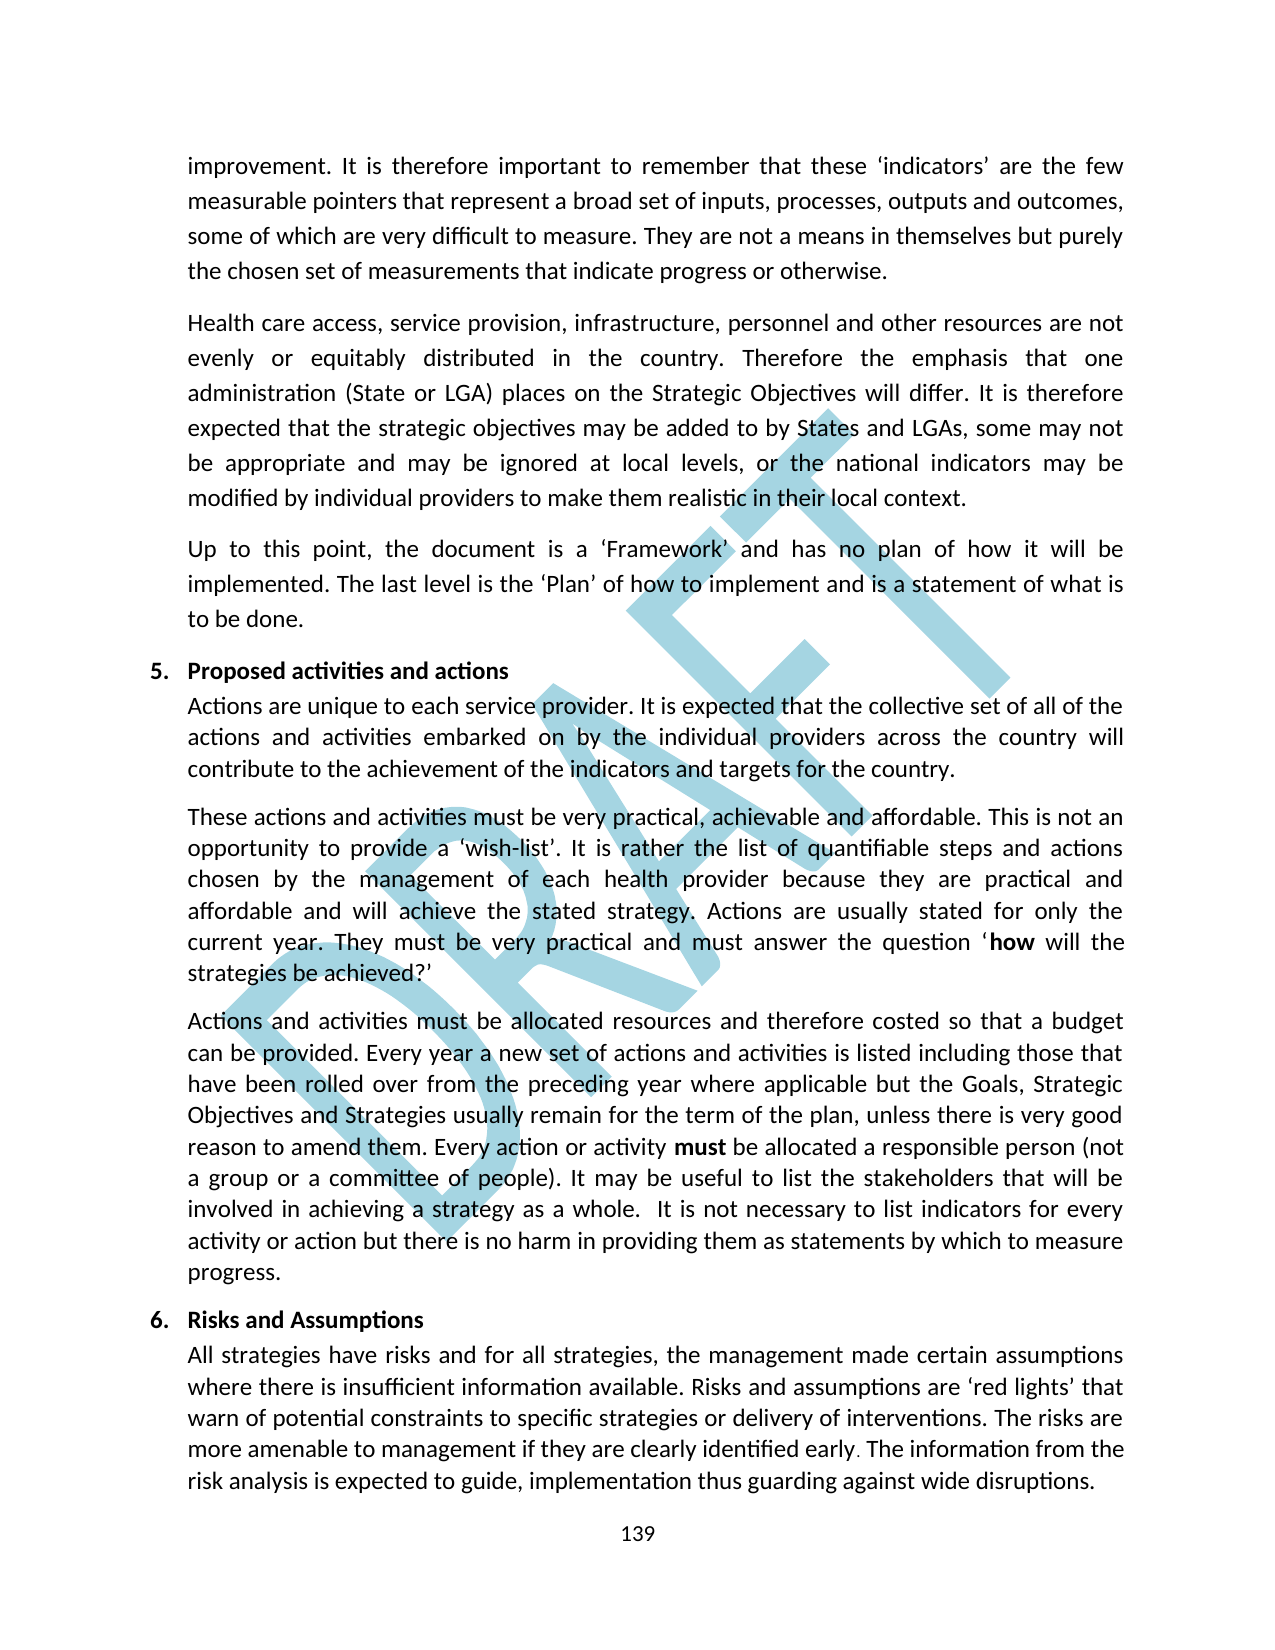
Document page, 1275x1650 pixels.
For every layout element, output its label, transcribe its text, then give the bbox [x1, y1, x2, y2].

text Health care access, service provision, infrastructure, personnel and other resources are not evenly or equitably distributed in the country. Therefore the emphasis that one administration (State or LGA) places on the Strategic Objectives will differ. It is therefore expected that the strategic objectives may be added to by States and LGAs, some may not be appropriate and may be ignored at local levels, or the national indicators may be modified by individual providers to make them realistic in their local context. [187, 307, 1125, 512]
text These actions and activities must be very practical, achievable and affordable. This is not an opportunity to provide a ‘wish-list’. It is rather the list of quantifiable steps and actions chosen by the management of each health provider because they are practical and affordable and will achieve the stated strategy. Actions are usually stated for only the current year. They must be very practical and must answer the question ‘how will the strategies be achieved?’ [187, 801, 1125, 988]
text Up to this point, the document is a ‘Framework’ and has no plan of how it will be implemented. The last level is the ‘Plan’ of how to implement and is a statement of what is to be done. [187, 533, 1125, 634]
text Actions and activities must be allocated resources and therefore costed so that a budget can be provided. Every year a new set of actions and activities is listed including those that have been rolled over from the preceding year where applicable but the Goals, Strategic Objectives and Strategies usually remain for the term of the plan, unless there is very good reason to amend them. Every action or activity must be allocated a responsible person (not a group or a committee of people). It may be useful to list the stakeholders that will be involved in achieving a strategy as a whole. It is not necessary to list indicators for every activity or action but there is no harm in providing them as statements by which to measure progress. [187, 1006, 1125, 1287]
list Risks and Assumptions [150, 1304, 1125, 1335]
text All strategies have risks and for all strategies, the management made certain assumptions where there is insufficient information available. Risks and assumptions are ‘red lights’ that warn of potential constraints to specific strategies or delivery of interventions. The risks are more amenable to management if they are clearly identified early. The information from the risk analysis is expected to guide, implementation thus guarding against wide disruptions. [187, 1339, 1125, 1495]
text Actions are unique to each service provider. It is expected that the collective set of all of the actions and activities embarked on by the individual providers across the country will contribute to the achievement of the indicators and targets for the country. [187, 690, 1125, 783]
list Proposed activities and actions [150, 655, 1125, 686]
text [187, 150, 1125, 286]
